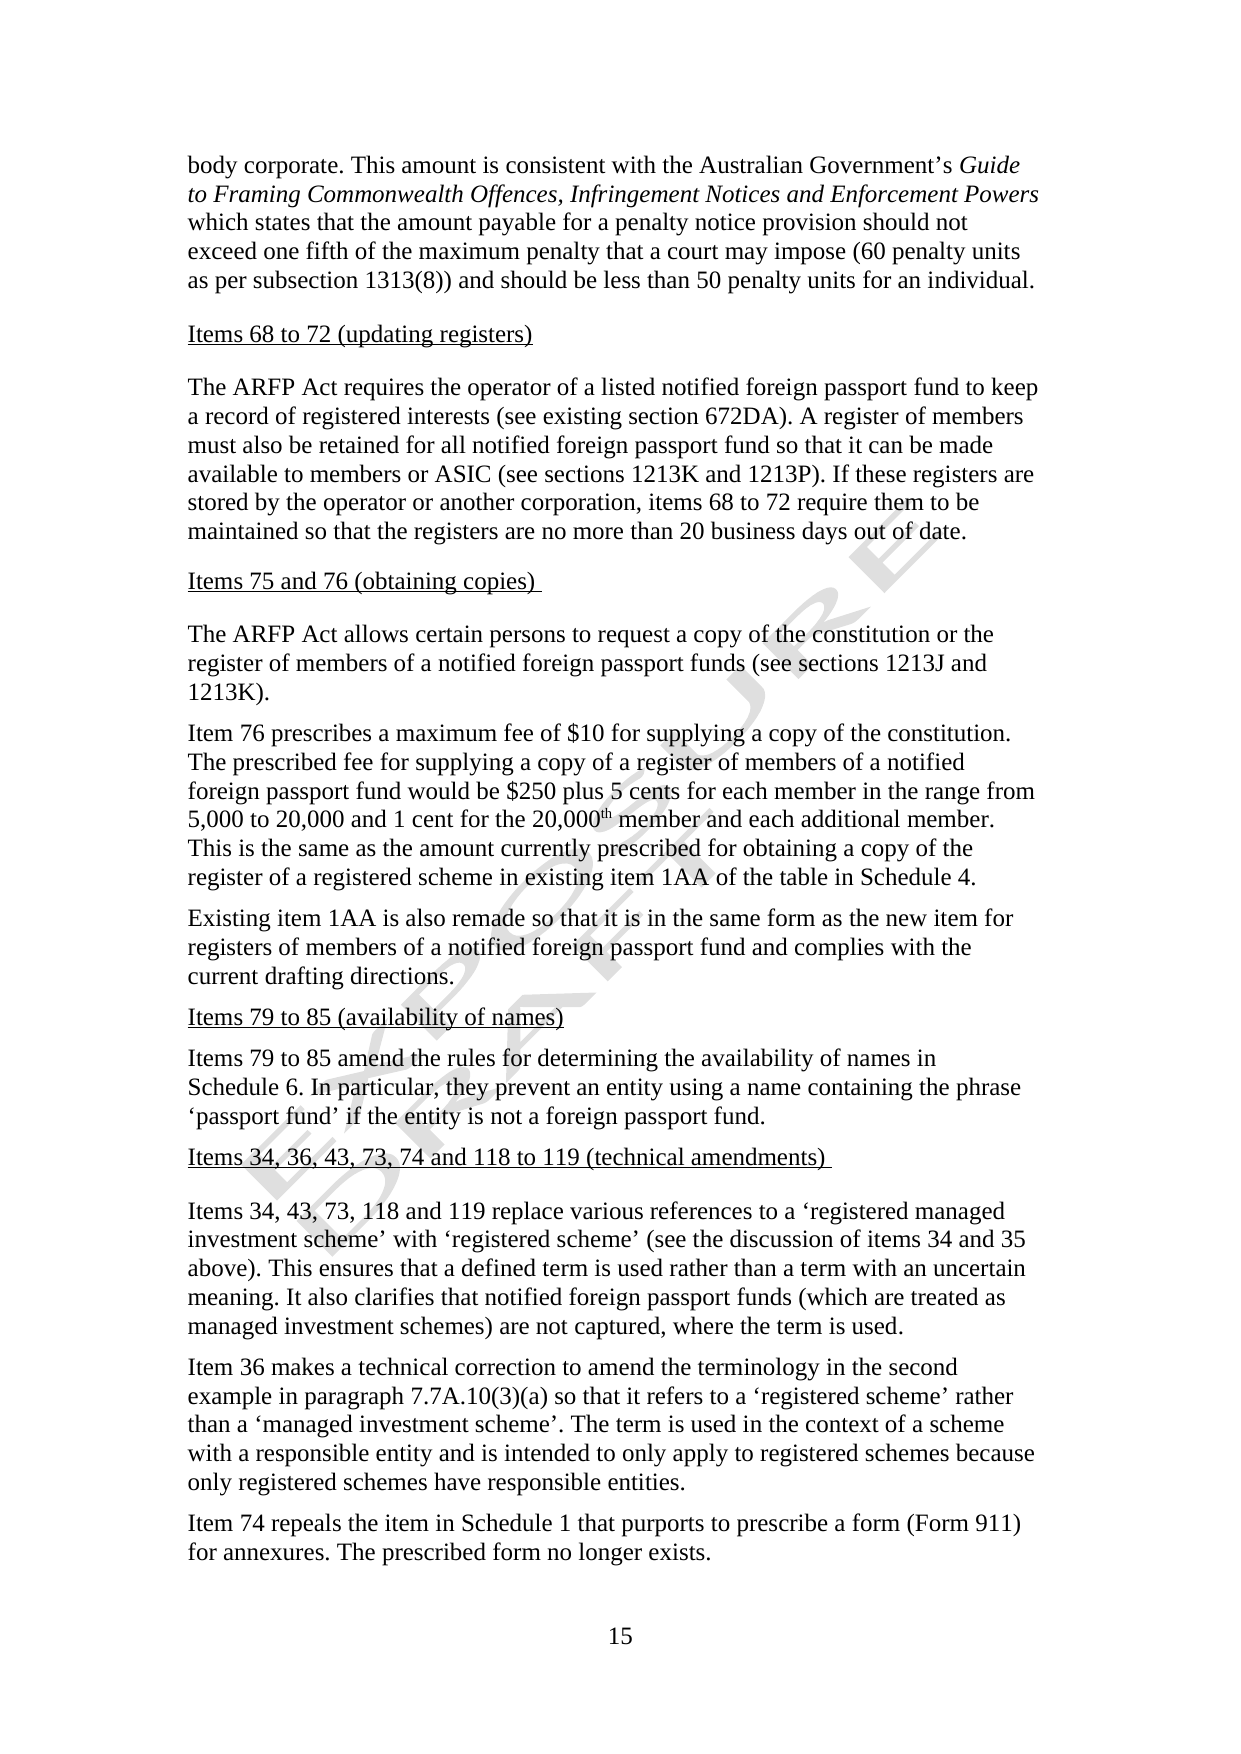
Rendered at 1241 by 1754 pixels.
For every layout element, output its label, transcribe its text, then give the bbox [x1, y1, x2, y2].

text Item 36 makes a technical correction to amend the terminology in the second example in paragraph 7.7A.10(3)(a) so that it refers to a ‘registered scheme’ rather than a ‘managed investment scheme’. The term is used in the context of a scheme with a responsible entity and is intended to only apply to registered schemes because only registered schemes have responsible entities. [187, 1352, 1043, 1496]
text Items 75 and 76 (obtaining copies) [187, 566, 1043, 594]
text The ARFP Act allows certain persons to request a copy of the constitution or the register of members of a notified foreign passport funds (see sections 1213J and 1213K). [187, 619, 1043, 706]
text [187, 150, 1043, 294]
text Items 34, 36, 43, 73, 74 and 118 to 119 (technical amendments) [187, 1142, 1043, 1171]
text Items 79 to 85 (availability of names) [187, 1002, 1043, 1031]
text Item 74 repeals the item in Schedule 1 that purports to prescribe a form (Form 911) for annexures. The prescribed form no longer exists. [187, 1508, 1043, 1566]
text Item 76 prescribes a maximum fee of $10 for supplying a copy of the constitution. The prescribed fee for supplying a copy of a register of members of a notified foreign passport fund would be $250 plus 5 cents for each member in the range from 5,000 to 20,000 and 1 cent for the 20,000th member and each additional member. This is the same as the amount currently prescribed for obtaining a copy of the register of a registered scheme in existing item 1AA of the table in Schedule 4. [187, 718, 1043, 891]
text Existing item 1AA is also remade so that it is in the same form as the new item for registers of members of a notified foreign passport fund and complies with the current drafting directions. [187, 903, 1043, 989]
text The ARFP Act requires the operator of a listed notified foreign passport fund to keep a record of registered interests (see existing section 672DA). A register of members must also be retained for all notified foreign passport fund so that it can be made available to members or ASIC (see sections 1213K and 1213P). If these registers are stored by the operator or another corporation, items 68 to 72 require them to be maintained so that the registers are no more than 20 business days out of date. [187, 372, 1053, 545]
text Items 79 to 85 amend the rules for determining the availability of names in Schedule 6. In particular, they prevent an entity using a name containing the phrase ‘passport fund’ if the entity is not a foreign passport fund. [187, 1043, 1043, 1129]
text Items 68 to 72 (updating registers) [187, 319, 1043, 347]
text Items 34, 43, 73, 118 and 119 replace various references to a ‘registered managed investment scheme’ with ‘registered scheme’ (see the discussion of items 34 and 35 above). This ensures that a defined term is used rather than a term with an uncertain meaning. It also clarifies that notified foreign passport funds (which are treated as managed investment schemes) are not captured, where the term is used. [187, 1196, 1043, 1339]
